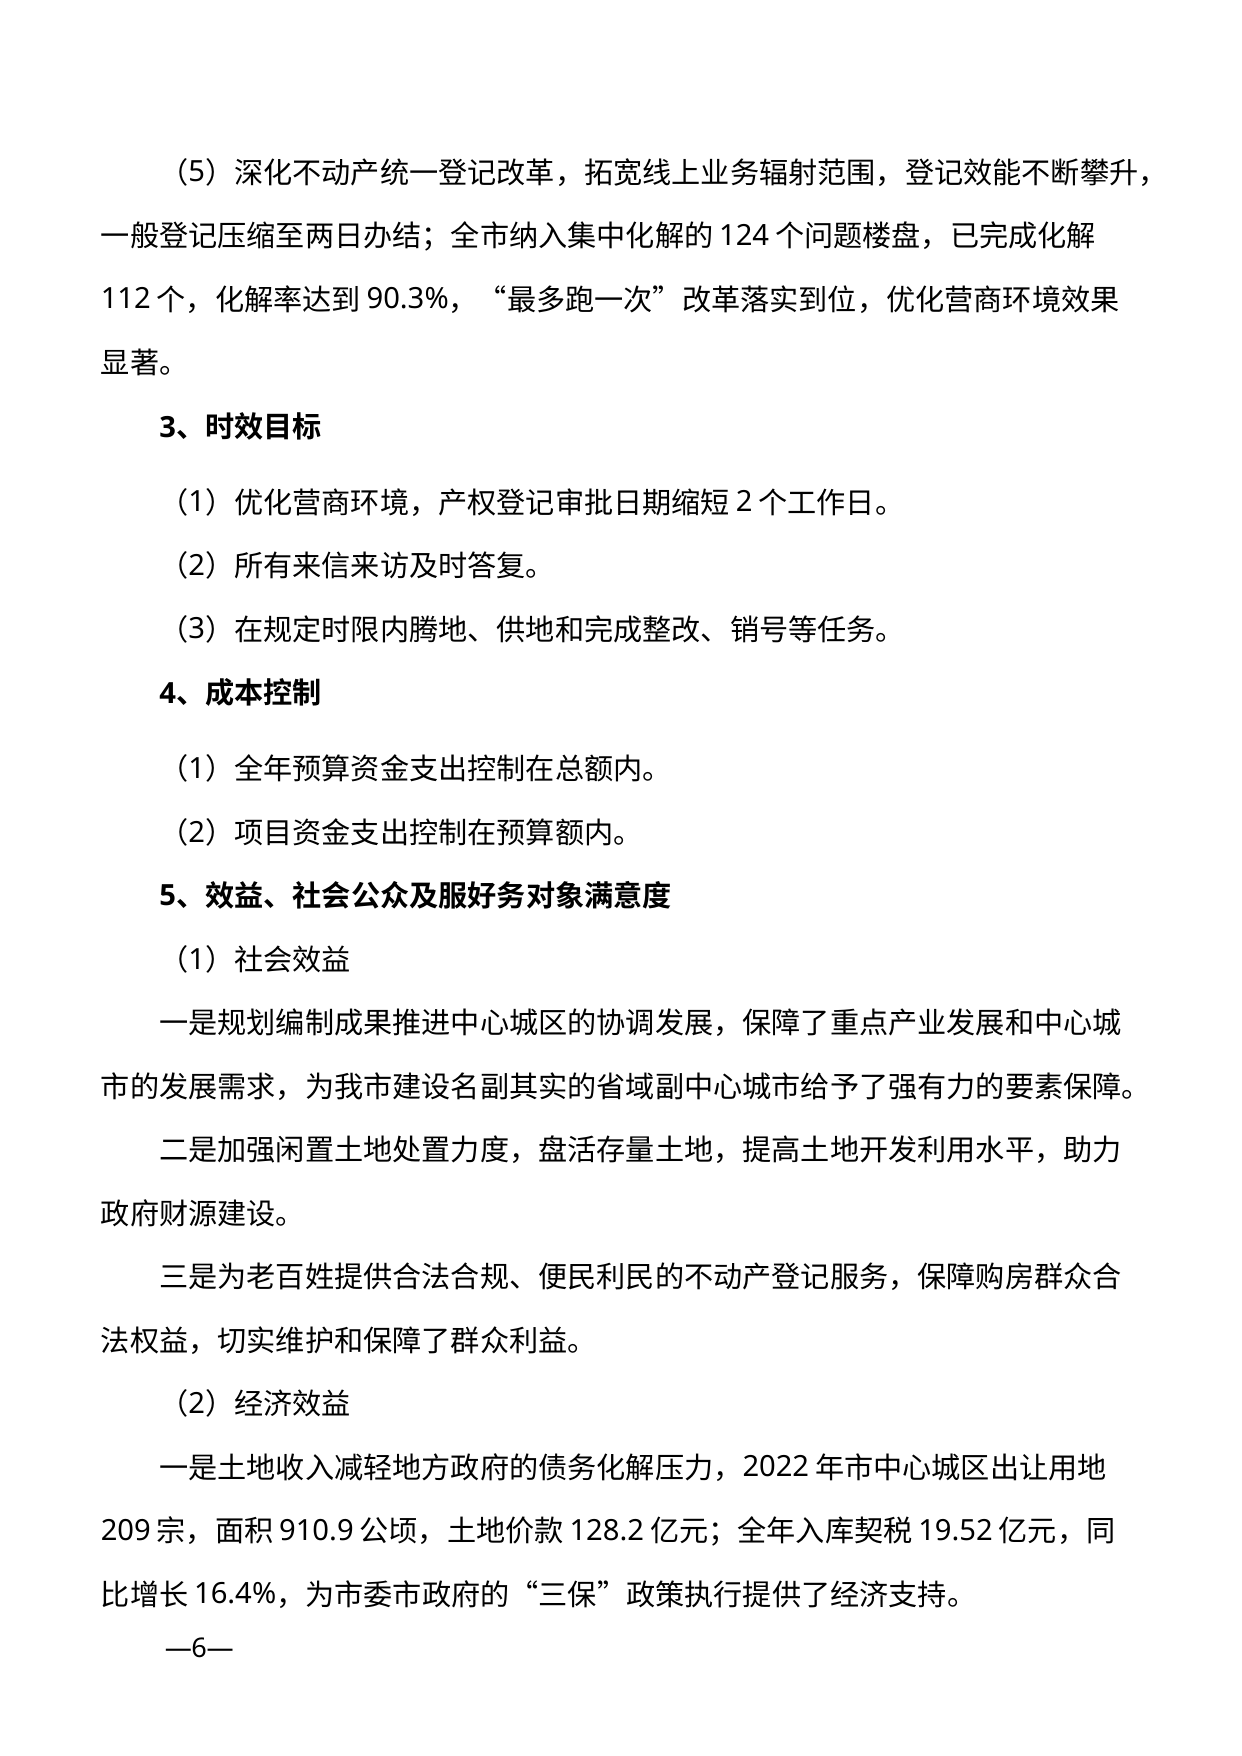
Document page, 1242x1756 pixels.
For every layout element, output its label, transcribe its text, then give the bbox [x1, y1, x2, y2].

text （5）深化不动产统一登记改革，拓宽线上业务辐射范围，登记效能不断攀升，一般登记压缩至两日办结；全市纳入集中化解的124个问题楼盘，已完成化解112个，化解率达到90.3%，“最多跑一次”改革落实到位，优化营商环境效果显著。 [101, 149, 1143, 382]
text （2）项目资金支出控制在预算额内。 [101, 809, 1143, 852]
text （1）社会效益 [101, 937, 1143, 979]
text （1）全年预算资金支出控制在总额内。 [101, 746, 1143, 788]
text 4、成本控制 [101, 670, 1143, 712]
text （1）优化营商环境，产权登记审批日期缩短2个工作日。 [101, 479, 1143, 522]
text （2）所有来信来访及时答复。 [101, 543, 1143, 585]
text 二是加强闲置土地处置力度，盘活存量土地，提高土地开发利用水平，助力政府财源建设。 [101, 1127, 1143, 1233]
text 5、效益、社会公众及服好务对象满意度 [101, 873, 1143, 915]
text 一是规划编制成果推进中心城区的协调发展，保障了重点产业发展和中心城市的发展需求，为我市建设名副其实的省域副中心城市给予了强有力的要素保障。 [101, 1000, 1143, 1106]
text 三是为老百姓提供合法合规、便民利民的不动产登记服务，保障购房群众合法权益，切实维护和保障了群众利益。 [101, 1254, 1143, 1359]
text （2）经济效益 [101, 1381, 1143, 1423]
text 3、时效目标 [101, 403, 1143, 446]
text 一是土地收入减轻地方政府的债务化解压力，2022年市中心城区出让用地209宗，面积910.9公顷，土地价款128.2亿元；全年入库契税19.52亿元，同比增长16.4%，为市委市政府的“三保”政策执行提供了经济支持。 [101, 1444, 1143, 1614]
text （3）在规定时限内腾地、供地和完成整改、销号等任务。 [101, 606, 1143, 649]
